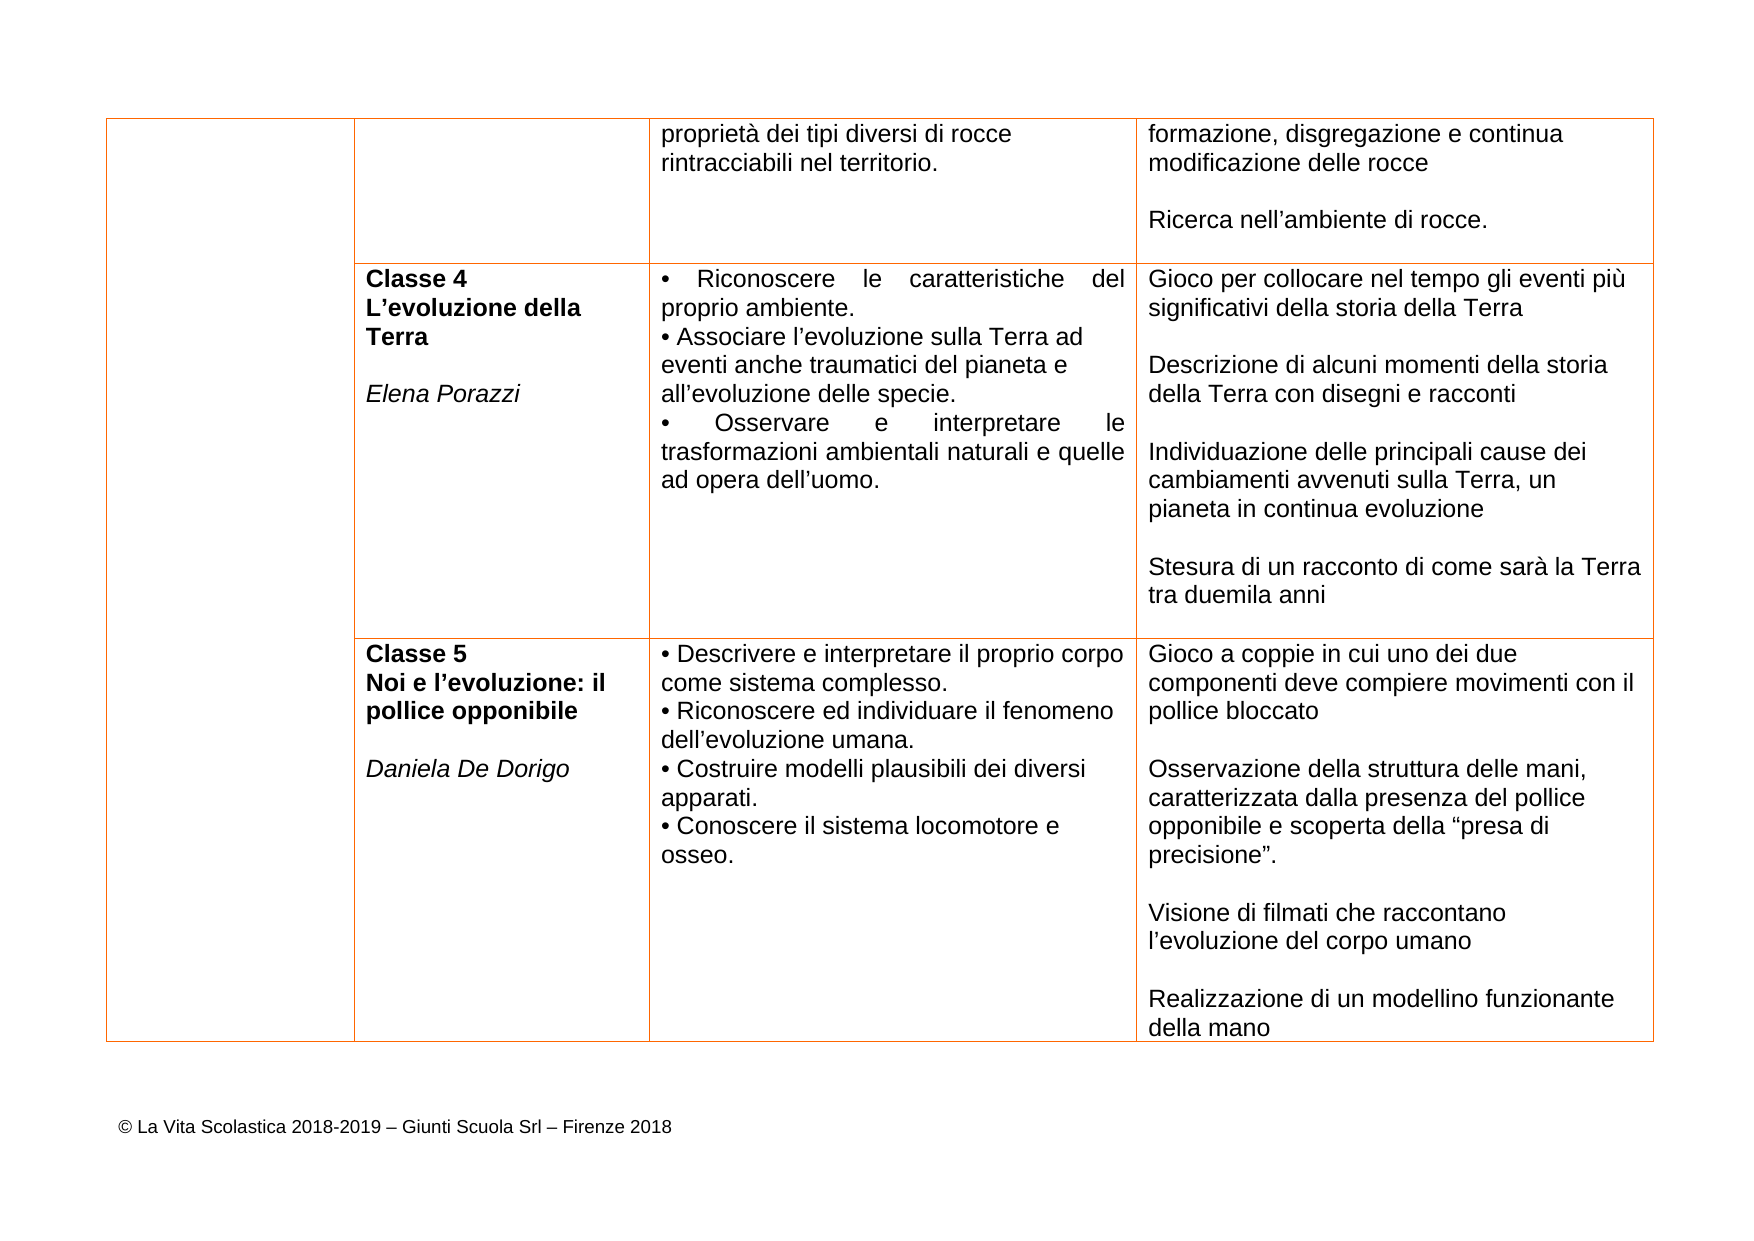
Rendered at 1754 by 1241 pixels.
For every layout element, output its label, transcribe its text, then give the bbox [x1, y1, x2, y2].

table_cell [1137, 119, 1653, 263]
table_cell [650, 119, 1136, 263]
table_cell • Descrivere e interpretare il proprio corpo come sistema complesso. • Riconoscere ed individuare il fenomeno dell’evoluzione umana. • Costruire modelli plausibili dei diversi apparati. • Conoscere il sistema locomotore e osseo. [650, 639, 1136, 1041]
table_cell • Riconoscere le caratteristiche del proprio ambiente. • Associare l’evoluzione sulla Terra ad eventi anche traumatici del pianeta e all’evoluzione delle specie. • Osservare e interpretare le trasformazioni ambientali naturali e quelle ad opera dell’uomo. [650, 264, 1136, 638]
table_cell Gioco per collocare nel tempo gli eventi più significativi della storia della Terra Descrizione di alcuni momenti della storia della Terra con disegni e racconti Individuazione delle principali cause dei cambiamenti avvenuti sulla Terra, un pianeta in continua evoluzione Stesura di un racconto di come sarà la Terra tra duemila anni [1137, 264, 1653, 638]
table_cell Classe 4 L’evoluzione della Terra Elena Porazzi [355, 264, 649, 638]
table_cell Classe 5 Noi e l’evoluzione: il pollice opponibile Daniela De Dorigo [355, 639, 649, 1041]
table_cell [355, 119, 649, 263]
table_cell Gioco a coppie in cui uno dei due componenti deve compiere movimenti con il pollice bloccato Osservazione della struttura delle mani, caratterizzata dalla presenza del pollice opponibile e scoperta della “presa di precisione”. Visione di filmati che raccontano l’evoluzione del corpo umano Realizzazione di un modellino funzionante della mano [1137, 639, 1653, 1041]
